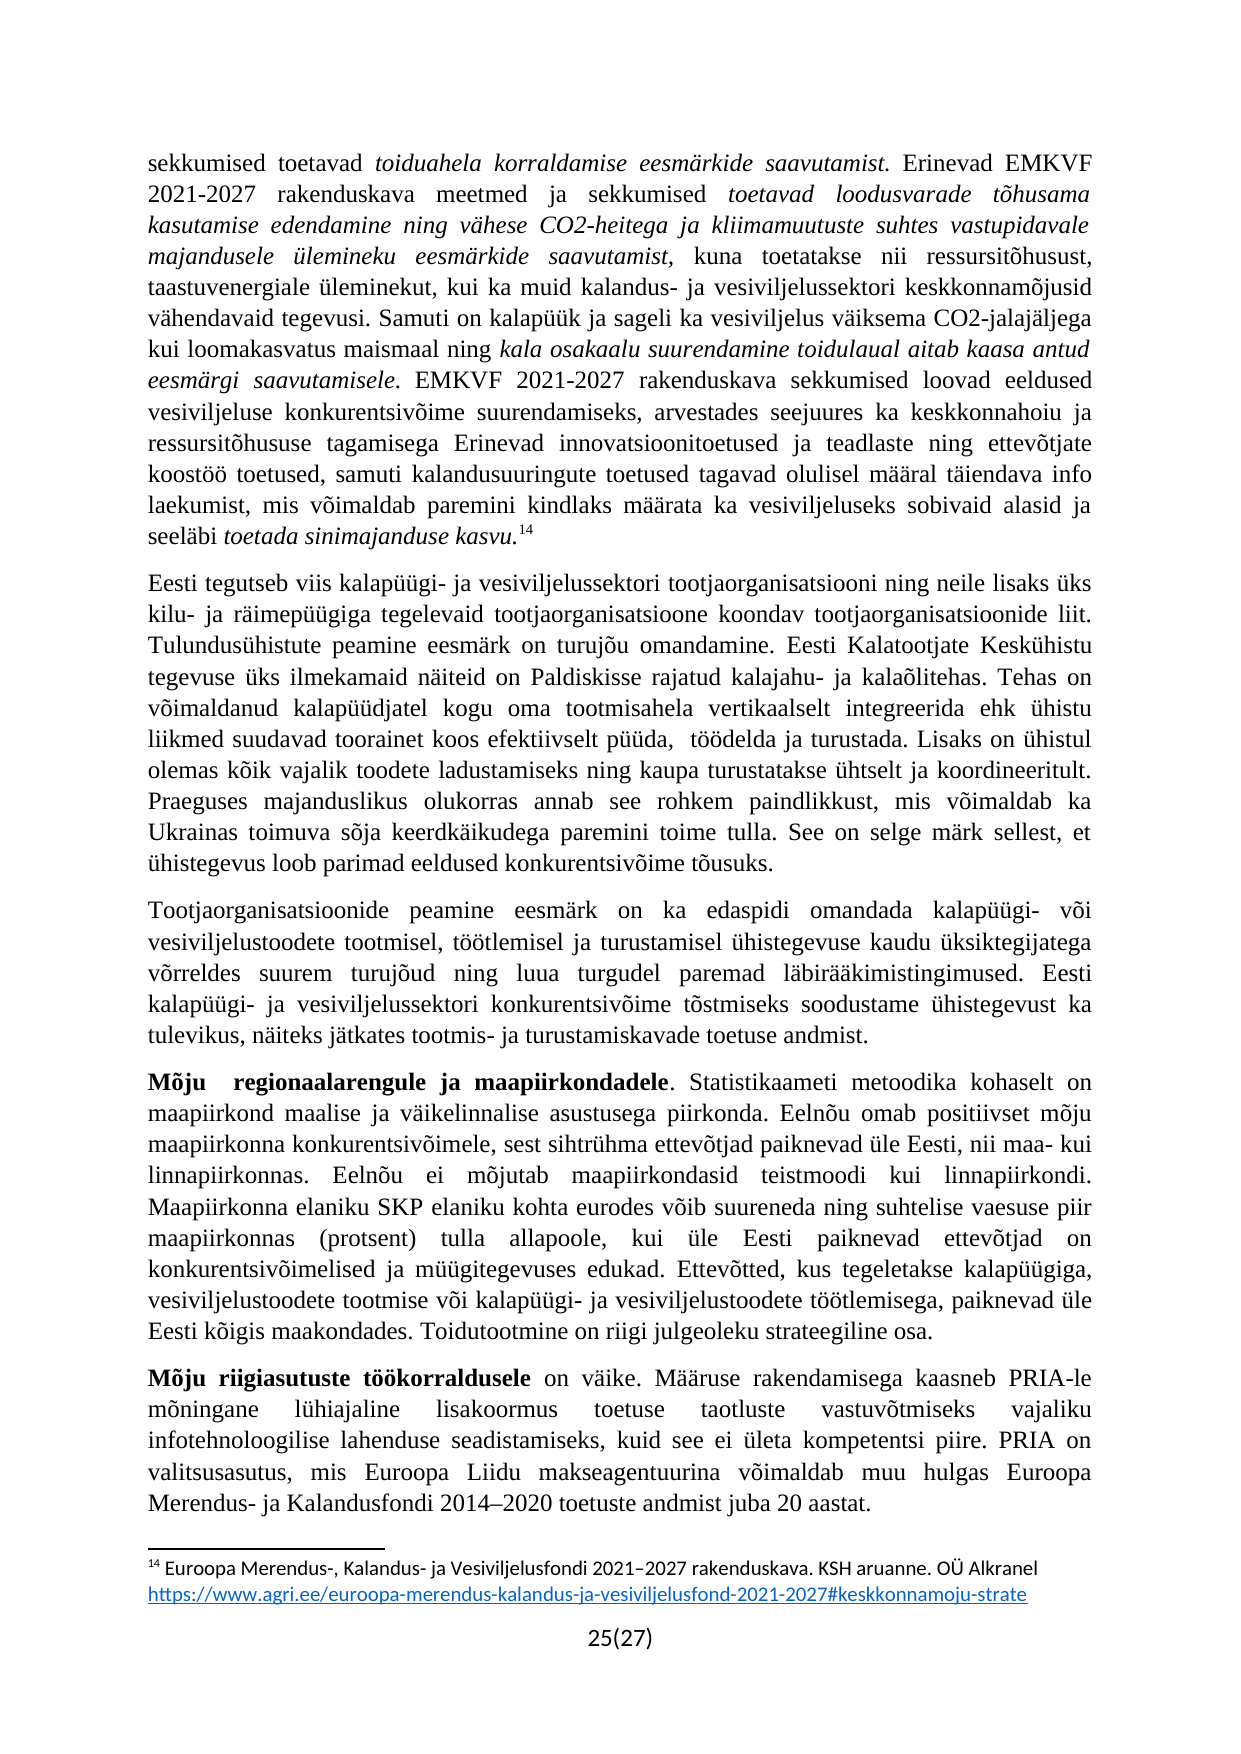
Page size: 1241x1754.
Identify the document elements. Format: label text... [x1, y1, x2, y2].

text Mõju riigiasutuste töökorraldusele on väike. Määruse rakendamisega kaasneb PRIA-le mõningane lühiajaline lisakoormus toetuse taotluste vastuvõtmiseks vajaliku infotehnoloogilise lahenduse seadistamiseks, kuid see ei ületa kompetentsi piire. PRIA on valitsusasutus, mis Euroopa Liidu makseagentuurina võimaldab muu hulgas Euroopa Merendus- ja Kalandusfondi 2014‒2020 toetuste andmist juba 20 aastat. [148, 1363, 1093, 1516]
text Eesti tegutseb viis kalapüügi- ja vesiviljelussektori tootjaorganisatsiooni ning neile lisaks üks kilu- ja räimepüügiga tegelevaid tootjaorganisatsioone koondav tootjaorganisatsioonide liit. Tulundusühistute peamine eesmärk on turujõu omandamine. Eesti Kalatootjate Keskühistu tegevuse üks ilmekamaid näiteid on Paldiskisse rajatud kalajahu- ja kalaõlitehas. Tehas on võimaldanud kalapüüdjatel kogu oma tootmisahela vertikaalselt integreerida ehk ühistu liikmed suudavad toorainet koos efektiivselt püüda, töödelda ja turustada. Lisaks on ühistul olemas kõik vajalik toodete ladustamiseks ning kaupa turustatakse ühtselt ja koordineeritult. Praeguses majanduslikus olukorras annab see rohkem paindlikkust, mis võimaldab ka Ukrainas toimuva sõja keerdkäikudega paremini toime tulla. See on selge märk sellest, et ühistegevus loob parimad eeldused konkurentsivõime tõusuks. [148, 568, 1093, 877]
text Mõju regionaalarengule ja maapiirkondadele. Statistikaameti metoodika kohaselt on maapiirkond maalise ja väikelinnalise asustusega piirkonda. Eelnõu omab positiivset mõju maapiirkonna konkurentsivõimele, sest sihtrühma ettevõtjad paiknevad üle Eesti, nii maa- kui linnapiirkonnas. Eelnõu ei mõjutab maapiirkondasid teistmoodi kui linnapiirkondi. Maapiirkonna elaniku SKP elaniku kohta eurodes võib suureneda ning suhtelise vaesuse piir maapiirkonnas (protsent) tulla allapoole, kui üle Eesti paiknevad ettevõtjad on konkurentsivõimelised ja müügitegevuses edukad. Ettevõtted, kus tegeletakse kalapüügiga, vesiviljelustoodete tootmise või kalapüügi- ja vesiviljelustoodete töötlemisega, paiknevad üle Eesti kõigis maakondades. Toidutootmine on riigi julgeoleku strateegiline osa. [148, 1067, 1093, 1344]
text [148, 148, 1093, 549]
text Tootjaorganisatsioonide peamine eesmärk on ka edaspidi omandada kalapüügi- või vesiviljelustoodete tootmisel, töötlemisel ja turustamisel ühistegevuse kaudu üksiktegijatega võrreldes suurem turujõud ning luua turgudel paremad läbirääkimistingimused. Eesti kalapüügi- ja vesiviljelussektori konkurentsivõime tõstmiseks soodustame ühistegevust ka tulevikus, näiteks jätkates tootmis- ja turustamiskavade toetuse andmist. [148, 896, 1093, 1048]
